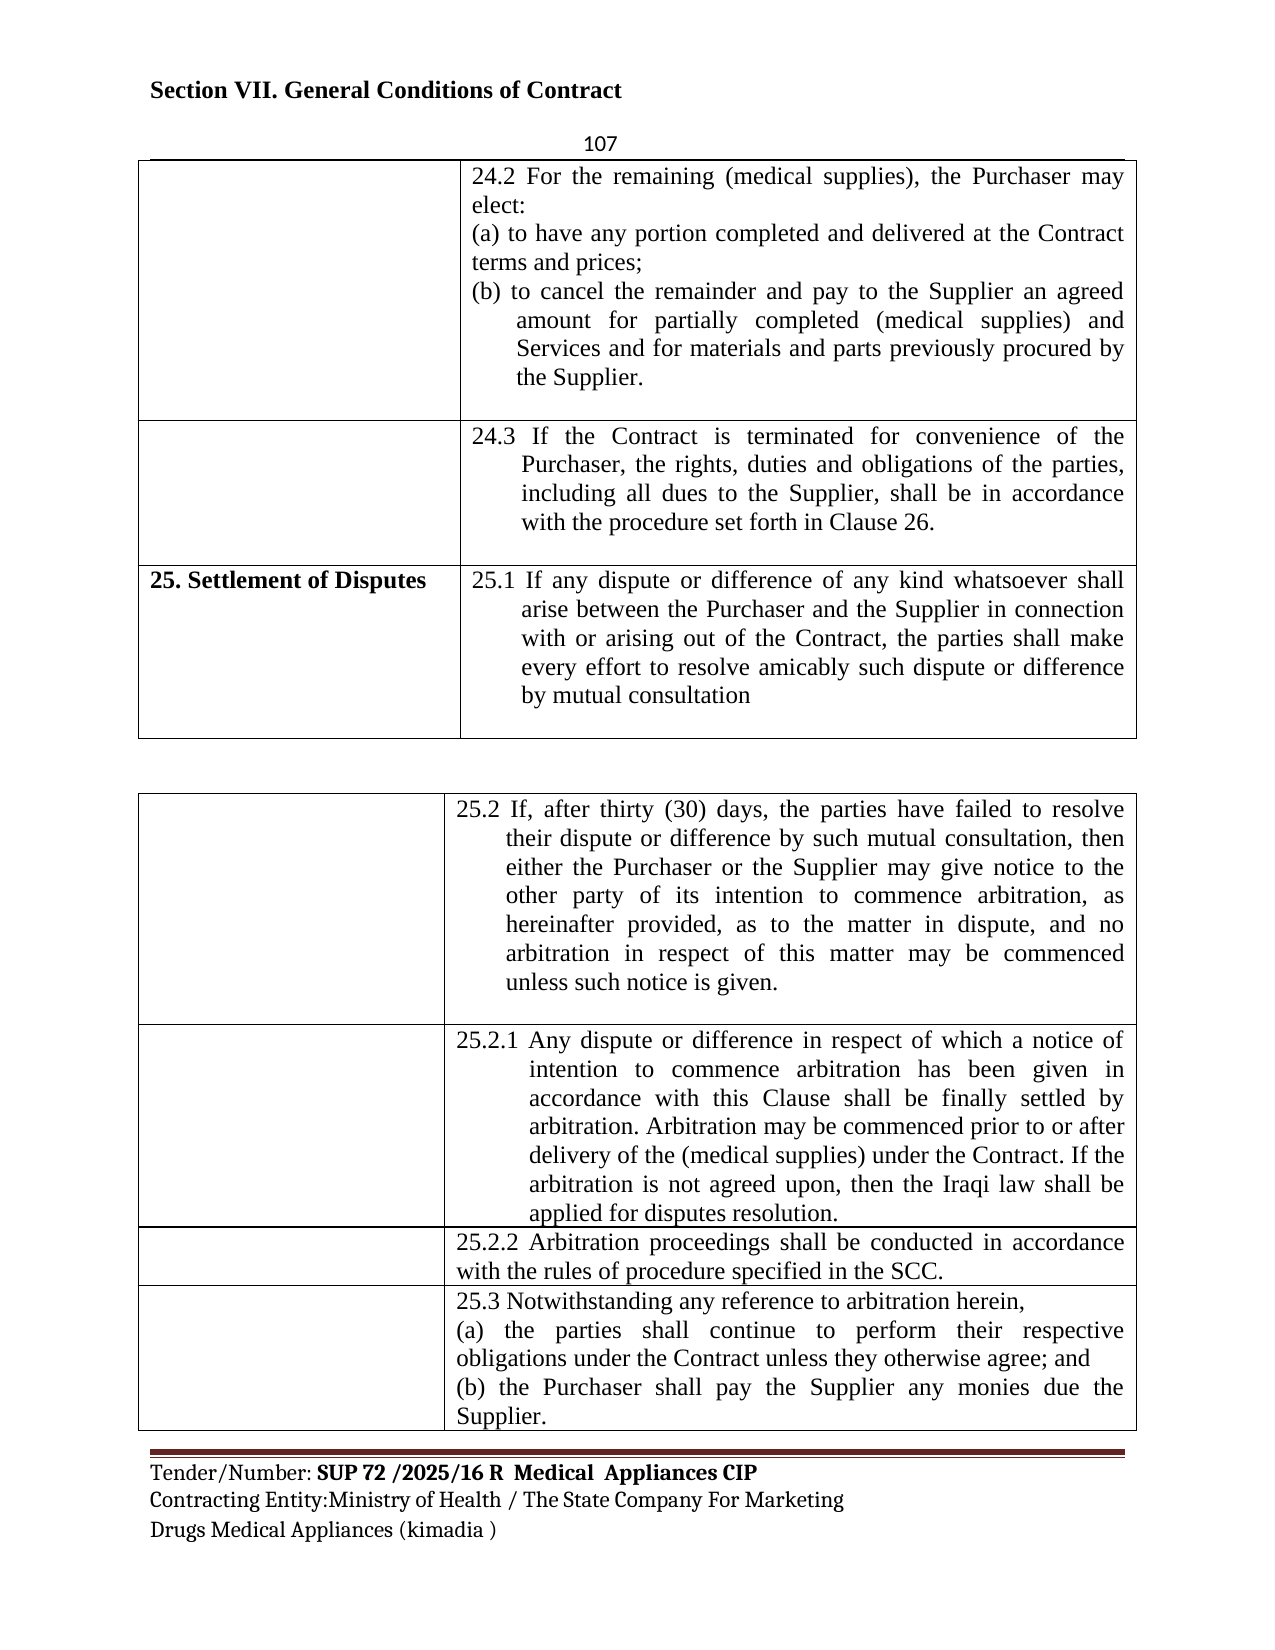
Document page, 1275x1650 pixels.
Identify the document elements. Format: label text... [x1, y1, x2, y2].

table_cell [139, 421, 460, 564]
table_cell 24.2 For the remaining (medical supplies), the Purchaser may elect: (a) to have any portion completed and delivered at the Contract terms and prices; (b) to cancel the remainder and pay to the Supplier an agreed amount for partially completed (medical supplies) and Services and for materials and parts previously procured by the Supplier. [461, 161, 1136, 420]
table_cell 24.3 If the Contract is terminated for convenience of the Purchaser, the rights, duties and obligations of the parties, including all dues to the Supplier, shall be in accordance with the procedure set forth in Clause 26. [461, 421, 1136, 564]
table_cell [445, 1286, 1136, 1430]
table_header [139, 794, 444, 1024]
table_cell 25. Settlement of Disputes [139, 566, 460, 738]
table_cell [139, 1286, 444, 1430]
table_cell 25.1 If any dispute or difference of any kind whatsoever shall arise between the Purchaser and the Supplier in connection with or arising out of the Contract, the parties shall make every effort to resolve amicably such dispute or difference by mutual consultation [461, 566, 1136, 738]
table_cell 25.2.1 Any dispute or difference in respect of which a notice of intention to commence arbitration has been given in accordance with this Clause shall be finally settled by arbitration. Arbitration may be commenced prior to or after delivery of the (medical supplies) under the Contract. If the arbitration is not agreed upon, then the Iraqi law shall be applied for disputes resolution. [445, 1025, 1136, 1226]
table_cell 25.2.2 Arbitration proceedings shall be conducted in accordance with the rules of procedure specified in the SCC. [445, 1228, 1136, 1285]
table_cell [139, 1228, 444, 1285]
table_header 25.2 If, after thirty (30) days, the parties have failed to resolve their dispute or difference by such mutual consultation, then either the Purchaser or the Supplier may give notice to the other party of its intention to commence arbitration, as hereinafter provided, as to the matter in dispute, and no arbitration in respect of this matter may be commenced unless such notice is given. [445, 794, 1136, 1024]
table_cell [139, 1025, 444, 1226]
table_cell [139, 161, 460, 420]
